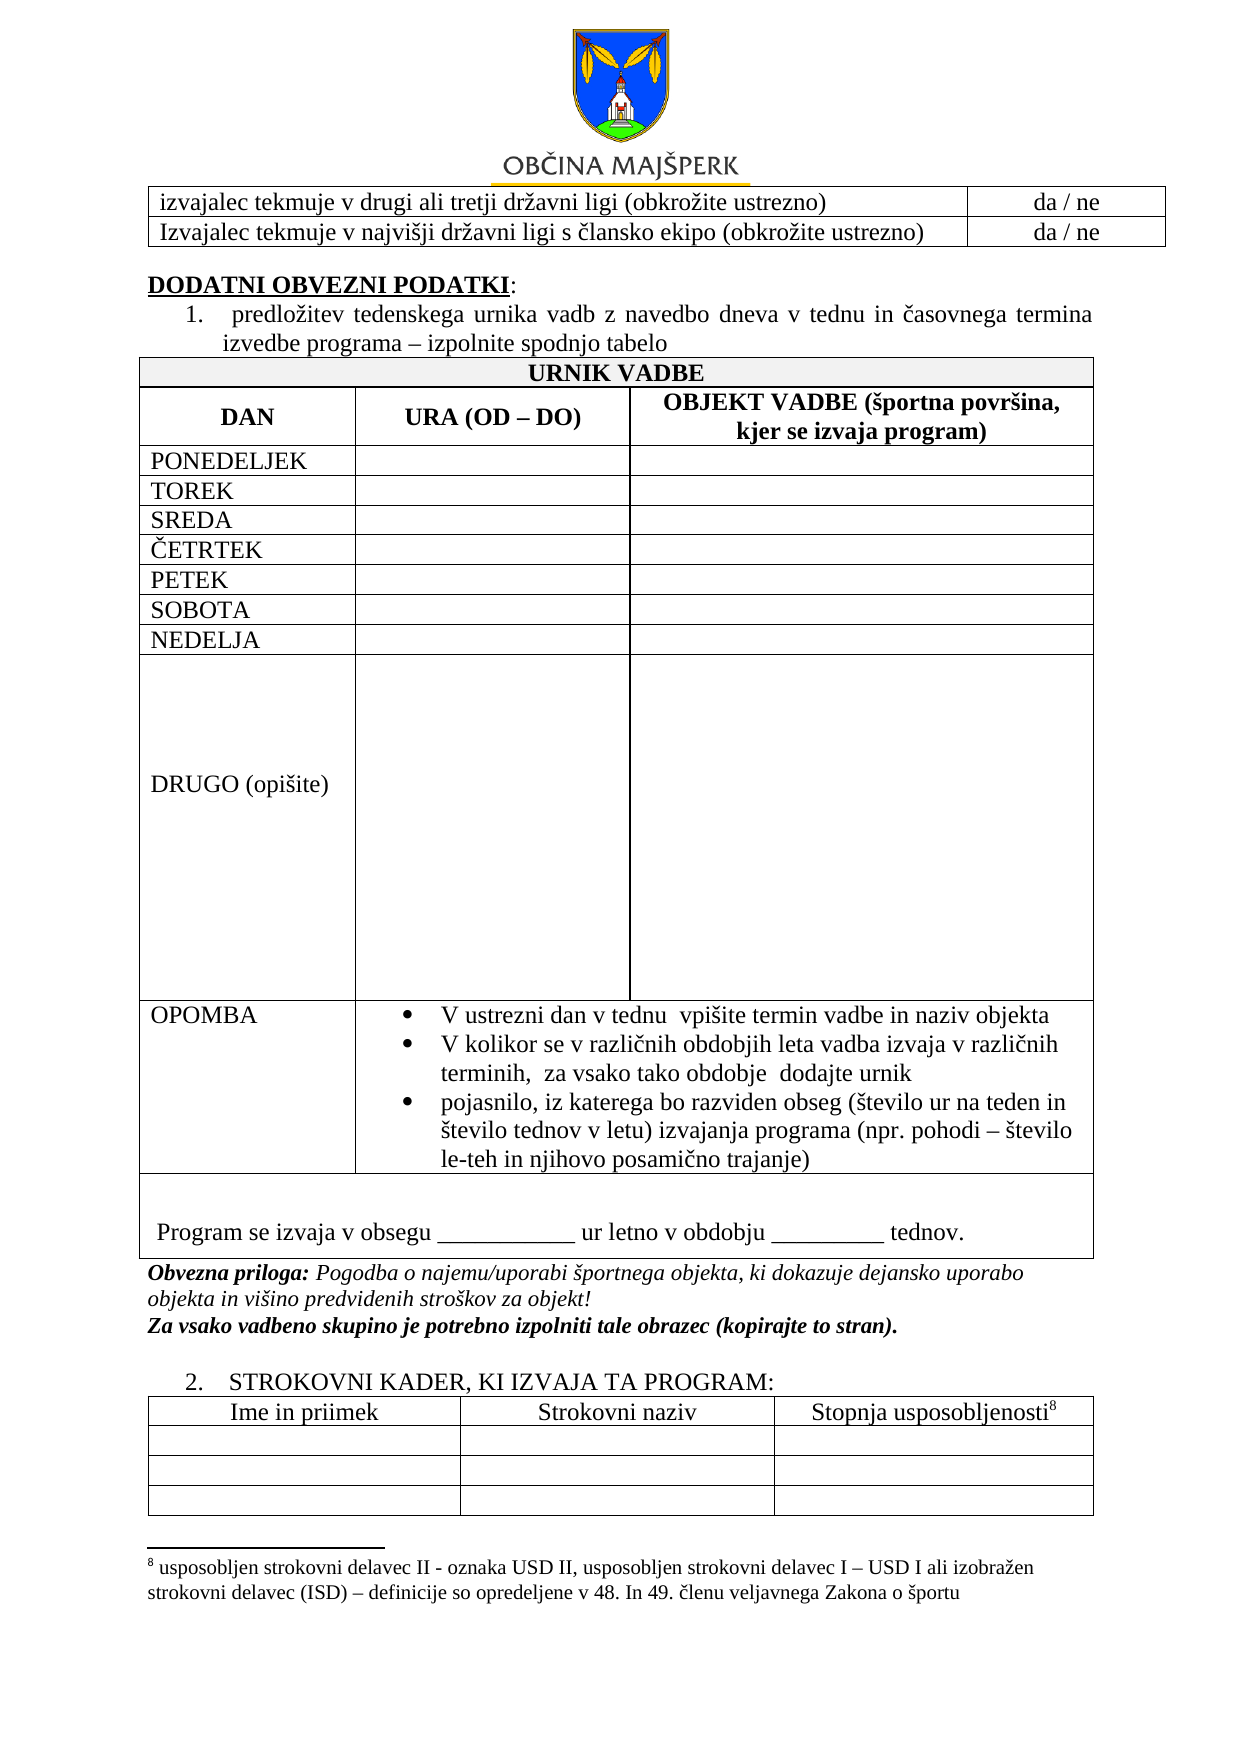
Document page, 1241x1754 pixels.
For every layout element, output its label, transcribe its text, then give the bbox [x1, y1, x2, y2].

table_cell [631, 595, 1093, 624]
table_cell ČETRTEK [140, 535, 355, 564]
table_header URNIK VADBE [140, 358, 1093, 386]
table_cell Program se izvaja v obsegu ___________ ur letno v obdobju _________ tednov. [140, 1174, 1093, 1258]
table_cell TOREK [140, 476, 355, 504]
table_header Strokovni naziv [461, 1397, 774, 1425]
table_cell DRUGO (opišite) [140, 655, 355, 999]
table_cell [631, 625, 1093, 653]
table_cell URA (OD – DO) [356, 388, 629, 445]
table_cell [461, 1456, 774, 1485]
table_cell [356, 476, 629, 504]
table_cell [631, 565, 1093, 594]
table_cell OBJEKT VADBE (športna površina, kjer se izvaja program) [631, 388, 1093, 445]
table_cell Izvajalec tekmuje v najvišji državni ligi s člansko ekipo (obkrožite ustrezno) [149, 217, 967, 246]
text DODATNI OBVEZNI PODATKI: [147, 270, 1094, 299]
table_cell V ustrezni dan v tednu vpišite termin vadbe in naziv objekta V kolikor se v različnih obdobjih leta vadba izvaja v različnih terminih, za vsako tako obdobje dodajte urnik pojasnilo, iz katerega bo razviden obseg (število ur na teden in število tednov v letu) izvajanja programa (npr. pohodi – število le-teh in njihovo posamično trajanje) [356, 1001, 1093, 1173]
table_cell PONEDELJEK [140, 446, 355, 475]
table_cell NEDELJA [140, 625, 355, 653]
table_cell [356, 506, 629, 534]
table_cell [631, 476, 1093, 504]
table_cell [356, 446, 629, 475]
table_cell OPOMBA [140, 1001, 355, 1173]
table_header Stopnja usposobljenosti [775, 1397, 1093, 1425]
table_cell [461, 1426, 774, 1455]
table_cell [775, 1486, 1093, 1515]
list predložitev tedenskega urnika vadb z navedbo dneva v tednu in časovnega termina izvedbe programa – izpolnite spodnjo tabelo [185, 299, 1094, 357]
table_cell PETEK [140, 565, 355, 594]
table_cell [356, 565, 629, 594]
table_cell [356, 655, 629, 999]
table_cell [631, 655, 1093, 999]
table_cell [631, 506, 1093, 534]
table_cell izvajalec tekmuje v drugi ali tretji državni ligi (obkrožite ustrezno) [149, 187, 967, 216]
text Obvezna priloga: Pogodba o najemu/uporabi športnega objekta, ki dokazuje dejansko uporabo objekta in višino predvidenih stroškov za objekt! [147, 1259, 1094, 1312]
table_header Ime in priimek [149, 1397, 460, 1425]
table_cell [356, 625, 629, 653]
list STROKOVNI KADER, KI IZVAJA TA PROGRAM: [185, 1367, 1094, 1396]
table_cell [631, 535, 1093, 564]
table_cell da / ne [968, 187, 1165, 216]
table_cell DAN [140, 388, 355, 445]
table_cell [149, 1456, 460, 1485]
table_cell [631, 446, 1093, 475]
table_cell [461, 1486, 774, 1515]
table_cell [356, 535, 629, 564]
table_cell [775, 1426, 1093, 1455]
text Za vsako vadbeno skupino je potrebno izpolniti tale obrazec (kopirajte to stran). [147, 1312, 1094, 1338]
table_cell [356, 595, 629, 624]
table_cell SREDA [140, 506, 355, 534]
table_cell [775, 1456, 1093, 1485]
table_cell SOBOTA [140, 595, 355, 624]
picture [490, 29, 751, 186]
table_cell da / ne [968, 217, 1165, 246]
table_cell [149, 1486, 460, 1515]
table_cell [149, 1426, 460, 1455]
